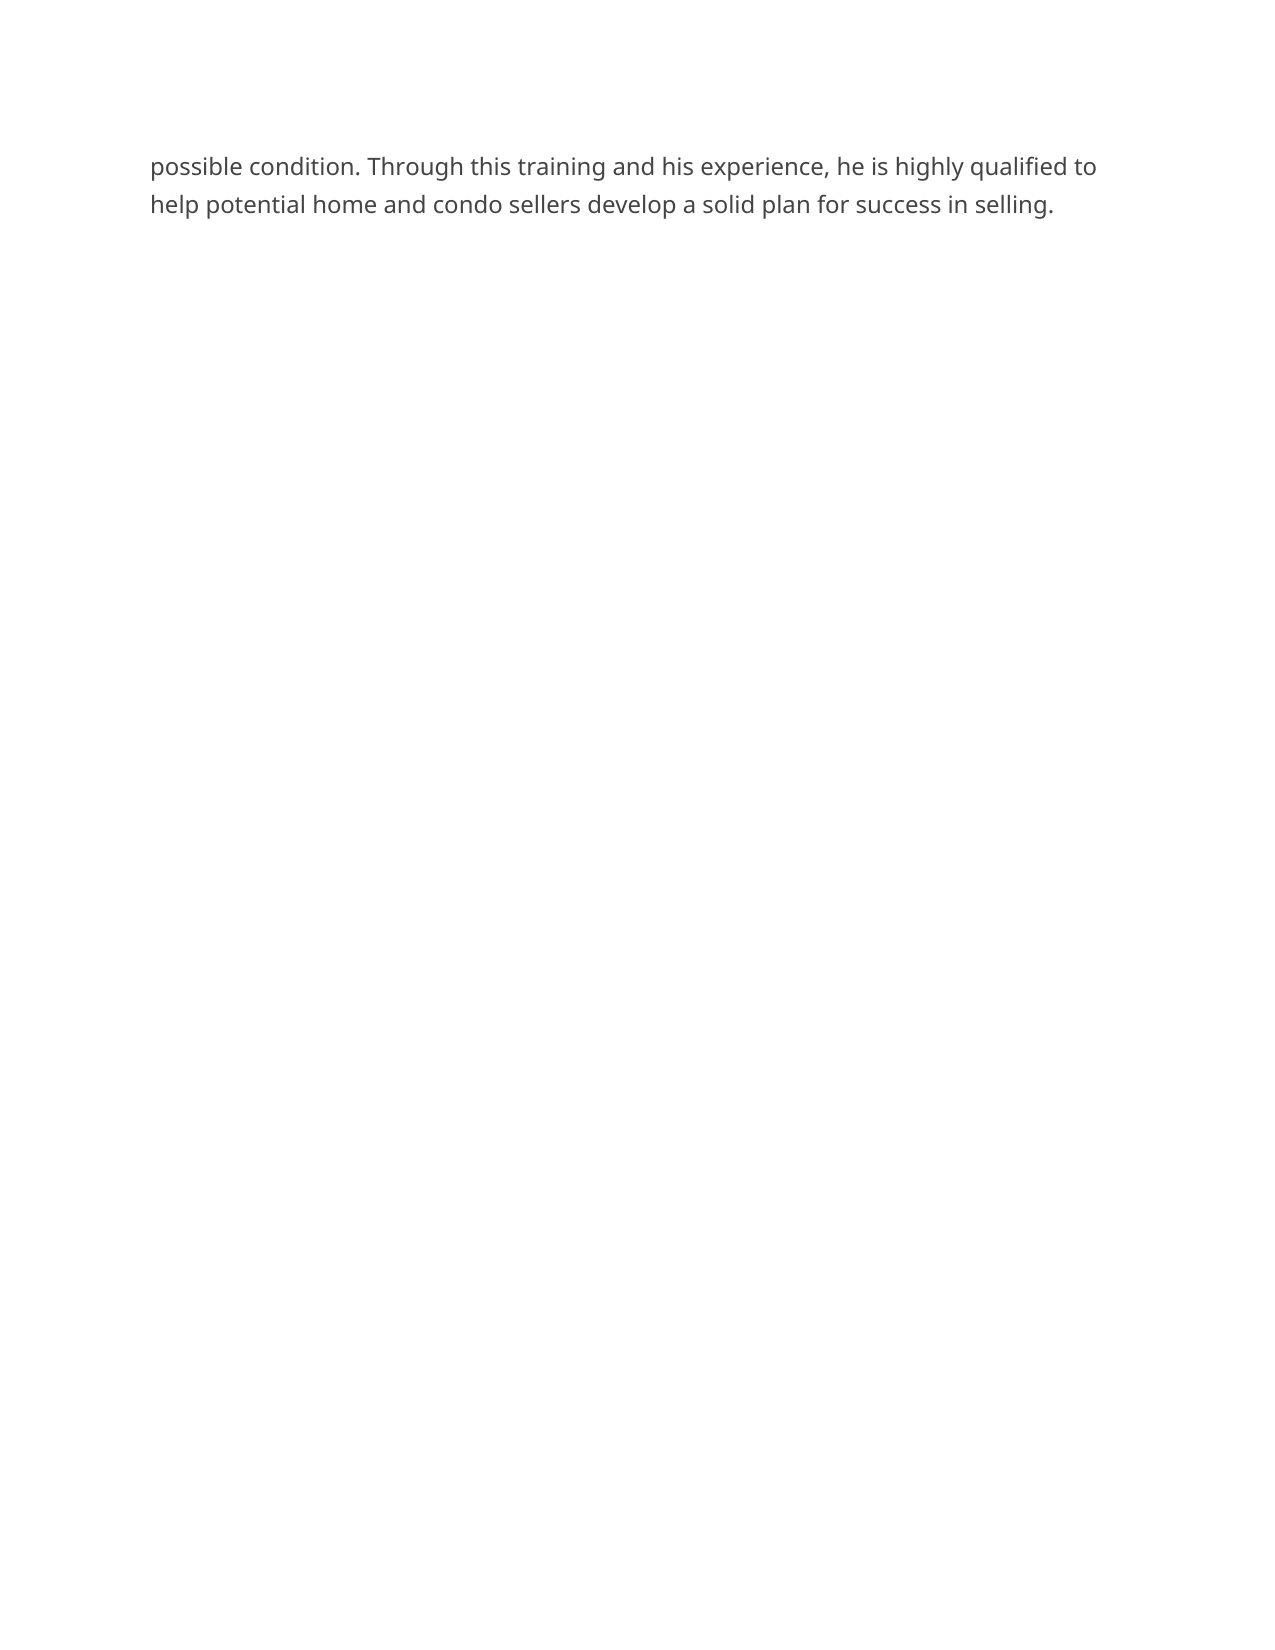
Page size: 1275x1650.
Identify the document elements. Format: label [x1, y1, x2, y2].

text [150, 150, 1125, 220]
